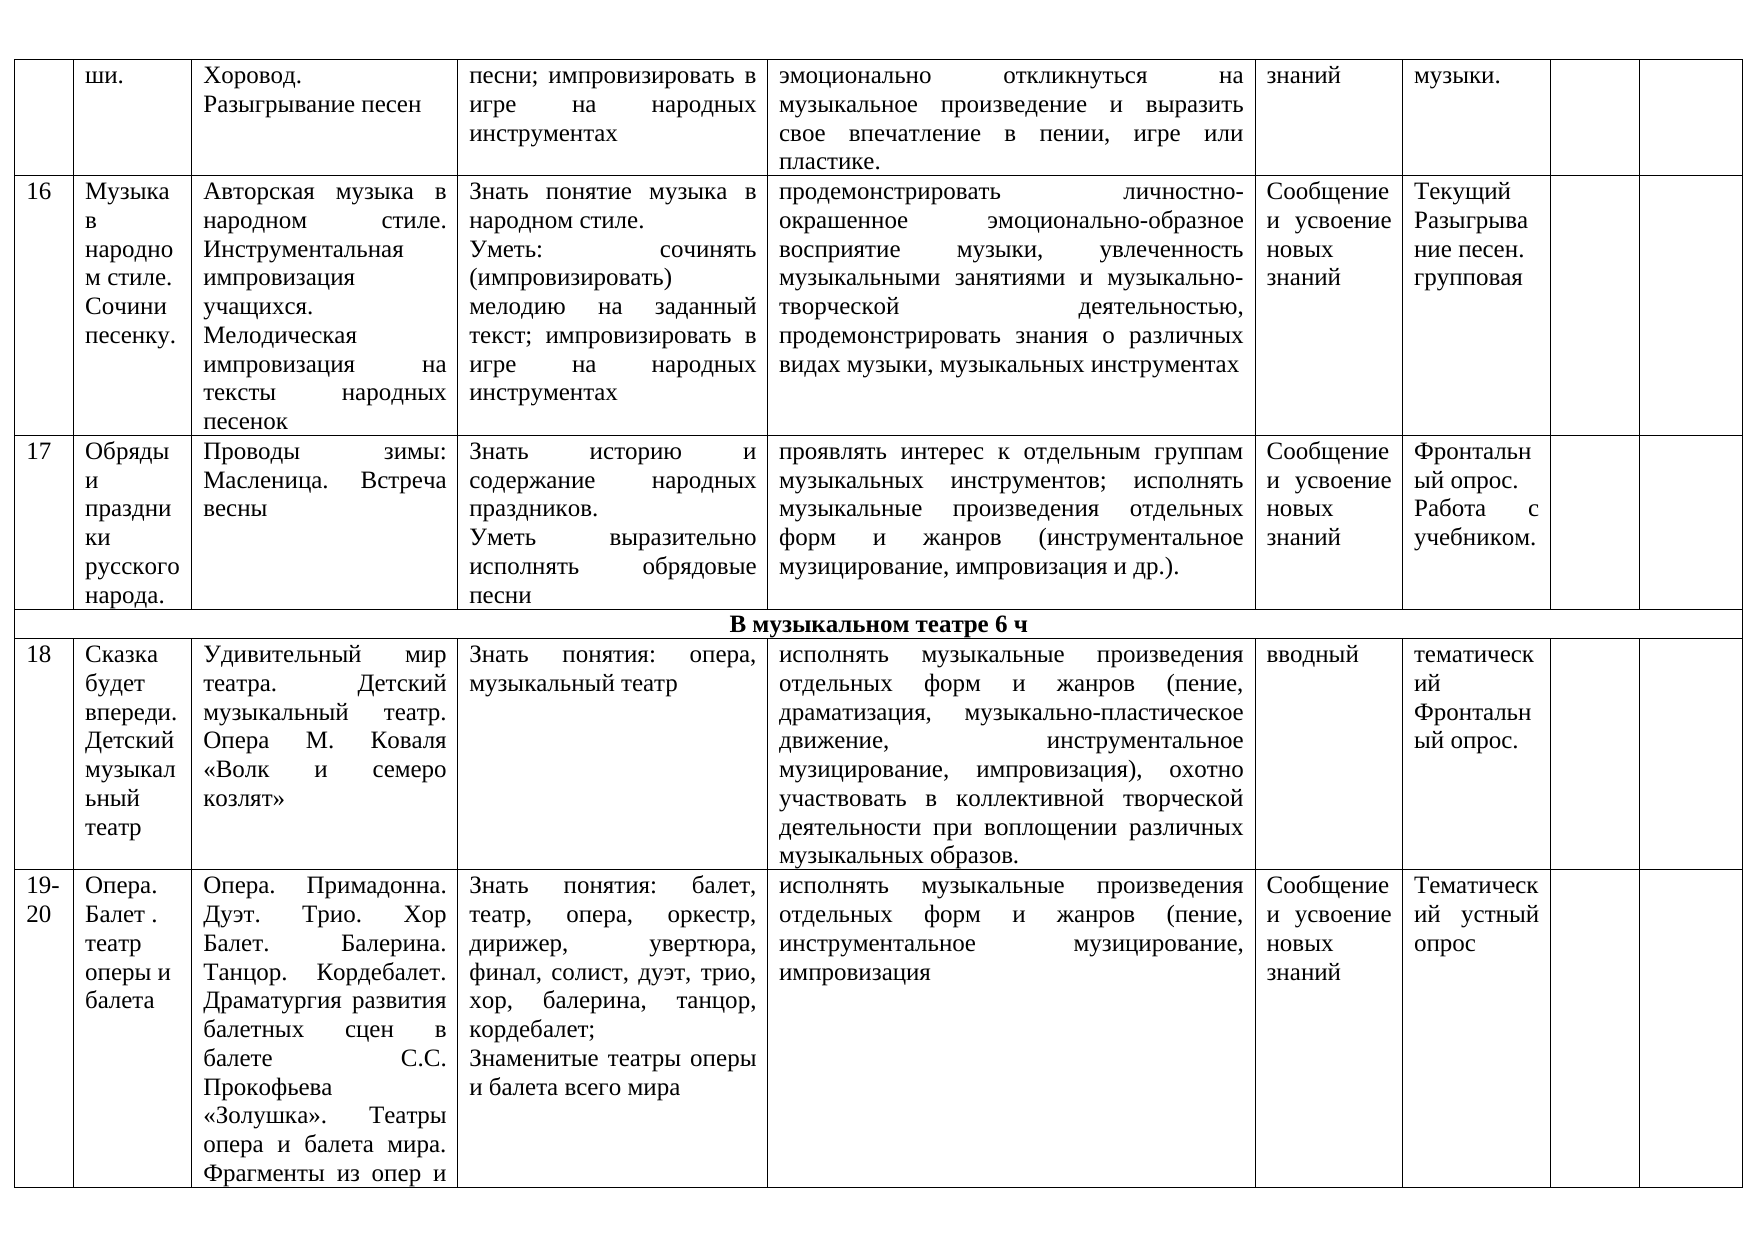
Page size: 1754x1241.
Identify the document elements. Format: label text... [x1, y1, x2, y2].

table_cell Сказка будет впереди. Детский музыкальный театр [74, 639, 191, 869]
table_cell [1256, 60, 1402, 175]
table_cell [1403, 870, 1550, 1187]
table_cell [1640, 60, 1742, 175]
table_cell [1551, 870, 1639, 1187]
table_cell Плясовые наигрыши. [74, 60, 191, 175]
table_cell 18 [15, 639, 73, 869]
table_cell Знать понятия: опера, музыкальный театр [458, 639, 767, 869]
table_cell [458, 870, 767, 1187]
table_cell продемонстрировать личностно-окрашенное эмоционально-образное восприятие музыки, увлеченность музыкальными занятиями и музыкально-творческой деятельностью, продемонстрировать знания о различных видах музыки, музыкальных инструментах [768, 176, 1255, 435]
table_cell [1640, 639, 1742, 869]
table_cell [1551, 60, 1639, 175]
table_cell [1551, 436, 1639, 608]
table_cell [192, 60, 457, 175]
table_cell [1551, 639, 1639, 869]
table_cell Текущий Разыгрывание песен. групповая [1403, 176, 1550, 435]
table_cell Фронтальный опрос. Работа с учебником. [1403, 436, 1550, 608]
table_cell 16 [15, 176, 73, 435]
table_cell проявлять интерес к отдельным группам музыкальных инструментов; исполнять музыкальные произведения отдельных форм и жанров (инструментальное музицирование, импровизация и др.). [768, 436, 1255, 608]
table_cell вводный [1256, 639, 1402, 869]
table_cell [192, 870, 457, 1187]
table_cell [1640, 870, 1742, 1187]
table_cell [1640, 436, 1742, 608]
table_cell исполнять музыкальные произведения отдельных форм и жанров (пение, драматизация, музыкально-пластическое движение, инструментальное музицирование, импровизация), охотно участвовать в коллективной творческой деятельности при воплощении различных музыкальных образов. [768, 639, 1255, 869]
table_cell [1640, 176, 1742, 435]
table_cell Музыка в народном стиле. Сочини песенку. [74, 176, 191, 435]
table_cell 17 [15, 436, 73, 608]
table_cell 19-20 [15, 870, 73, 1187]
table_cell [1256, 870, 1402, 1187]
table_cell В музыкальном театре 6 ч [15, 610, 1742, 638]
table_cell [1551, 176, 1639, 435]
table_cell тематический Фронтальный опрос. [1403, 639, 1550, 869]
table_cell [458, 60, 767, 175]
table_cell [768, 870, 1255, 1187]
table_cell Знать историю и содержание народных праздников. Уметь выразительно исполнять обрядовые песни [458, 436, 767, 608]
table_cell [74, 870, 191, 1187]
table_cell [768, 60, 1255, 175]
table_cell Знать понятие музыка в народном стиле. Уметь: сочинять (импровизировать) мелодию на заданный текст; импровизировать в игре на народных инструментах [458, 176, 767, 435]
table_cell Сообщение и усвоение новых знаний [1256, 436, 1402, 608]
table_cell Сообщение и усвоение новых знаний [1256, 176, 1402, 435]
table_cell Удивительный мир театра. Детский музыкальный театр. Опера М. Коваля «Волк и семеро козлят» [192, 639, 457, 869]
table_cell Проводы зимы: Масленица. Встреча весны [192, 436, 457, 608]
table_cell Авторская музыка в народном стиле. Инструментальная импровизация учащихся. Мелодическая импровизация на тексты народных песенок [192, 176, 457, 435]
table_cell 15 [15, 60, 73, 175]
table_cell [1403, 60, 1550, 175]
table_cell Обряды и праздники русского народа. [74, 436, 191, 608]
